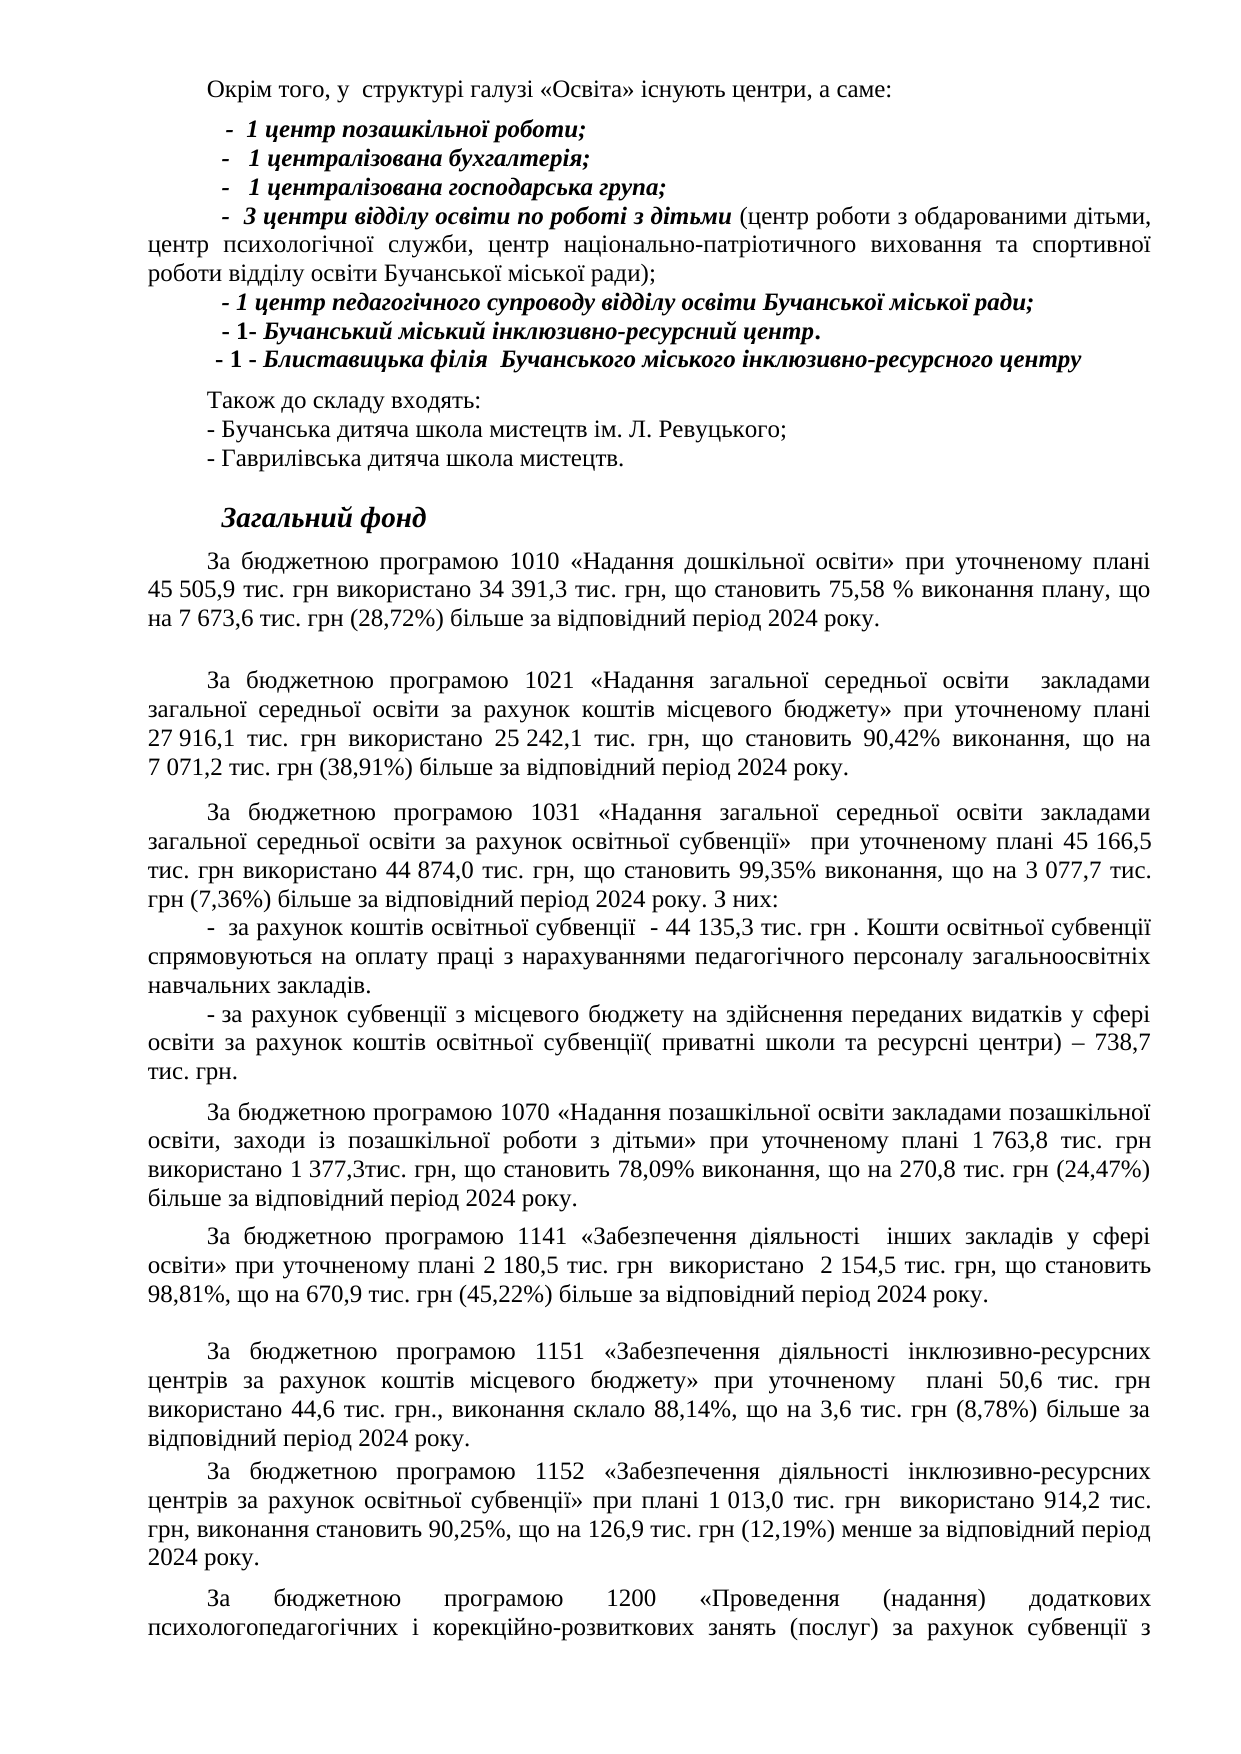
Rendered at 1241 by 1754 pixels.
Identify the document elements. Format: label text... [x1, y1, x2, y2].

text - Бучанська дитяча школа мистецтв ім. Л. Ревуцького; [148, 414, 1152, 443]
list за рахунок коштів освітньої субвенції - 44 135,3 тис. грн . Кошти освітньої субвенції спрямовуються на оплату праці з нарахуваннями педагогічного персоналу загальноосвітніх навчальних закладів. [148, 912, 1152, 999]
text - 1 - Блиставицька філія Бучанського міського інклюзивно-ресурсного центру [148, 344, 1152, 373]
text - 1 централізована господарська група; [148, 172, 1152, 201]
text За бюджетною програмою 1151 «Забезпечення діяльності інклюзивно-ресурсних центрів за рахунок коштів місцевого бюджету» при уточненому плані 50,6 тис. грн використано 44,6 тис. грн., виконання склало 88,14%, що на 3,6 тис. грн (8,78%) більше за відповідний період 2024 року. [148, 1336, 1152, 1451]
text - 3 центри відділу освіти по роботі з дітьми (центр роботи з обдарованими дітьми, центр психологічної служби, центр національно-патріотичного виховання та спортивної роботи відділу освіти Бучанської міської ради); [148, 201, 1152, 287]
text - 1 центр позашкільної роботи; [148, 114, 1152, 143]
text За бюджетною програмою 1010 «Надання дошкільної освіти» при уточненому плані 45 505,9 тис. грн використано 34 391,3 тис. грн, що становить 75,58 % виконання плану, що на 7 673,6 тис. грн (28,72%) більше за відповідний період 2024 року. [148, 546, 1152, 632]
text - 1 центр педагогічного супроводу відділу освіти Бучанської міської ради; [148, 287, 1152, 316]
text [148, 1583, 1152, 1641]
text Також до складу входять: [148, 385, 1152, 414]
text - 1- Бучанський міський інклюзивно-ресурсний центр. [148, 316, 1152, 344]
text - 1 централізована бухгалтерія; [148, 143, 1152, 172]
text Окрім того, у структурі галузі «Освіта» існують центри, а саме: [148, 74, 1152, 103]
text За бюджетною програмою 1021 «Надання загальної середньої освіти закладами загальної середньої освіти за рахунок коштів місцевого бюджету» при уточненому плані 27 916,1 тис. грн використано 25 242,1 тис. грн, що становить 90,42% виконання, що на 7 071,2 тис. грн (38,91%) більше за відповідний період 2024 року. [148, 666, 1152, 781]
text За бюджетною програмою 1070 «Надання позашкільної освіти закладами позашкільної освіти, заходи із позашкільної роботи з дітьми» при уточненому плані 1 763,8 тис. грн використано 1 377,3тис. грн, що становить 78,09% виконання, що на 270,8 тис. грн (24,47%) більше за відповідний період 2024 року. [148, 1097, 1152, 1212]
text Загальний фонд [148, 500, 1152, 534]
text - Гаврилівська дитяча школа мистецтв. [148, 443, 1152, 472]
text За бюджетною програмою 1141 «Забезпечення діяльності інших закладів у сфері освіти» при уточненому плані 2 180,5 тис. грн використано 2 154,5 тис. грн, що становить 98,81%, що на 670,9 тис. грн (45,22%) більше за відповідний період 2024 року. [148, 1221, 1152, 1308]
list за рахунок субвенції з місцевого бюджету на здійснення переданих видатків у сфері освіти за рахунок коштів освітньої субвенції( приватні школи та ресурсні центри) – 738,7 тис. грн. [148, 999, 1152, 1085]
text За бюджетною програмою 1031 «Надання загальної середньої освіти закладами загальної середньої освіти за рахунок освітньої субвенції» при уточненому плані 45 166,5 тис. грн використано 44 874,0 тис. грн, що становить 99,35% виконання, що на 3 077,7 тис. грн (7,36%) більше за відповідний період 2024 року. З них: [148, 797, 1152, 912]
text За бюджетною програмою 1152 «Забезпечення діяльності інклюзивно-ресурсних центрів за рахунок освітньої субвенції» при плані 1 013,0 тис. грн використано 914,2 тис. грн, виконання становить 90,25%, що на 126,9 тис. грн (12,19%) менше за відповідний період 2024 року. [148, 1456, 1152, 1571]
